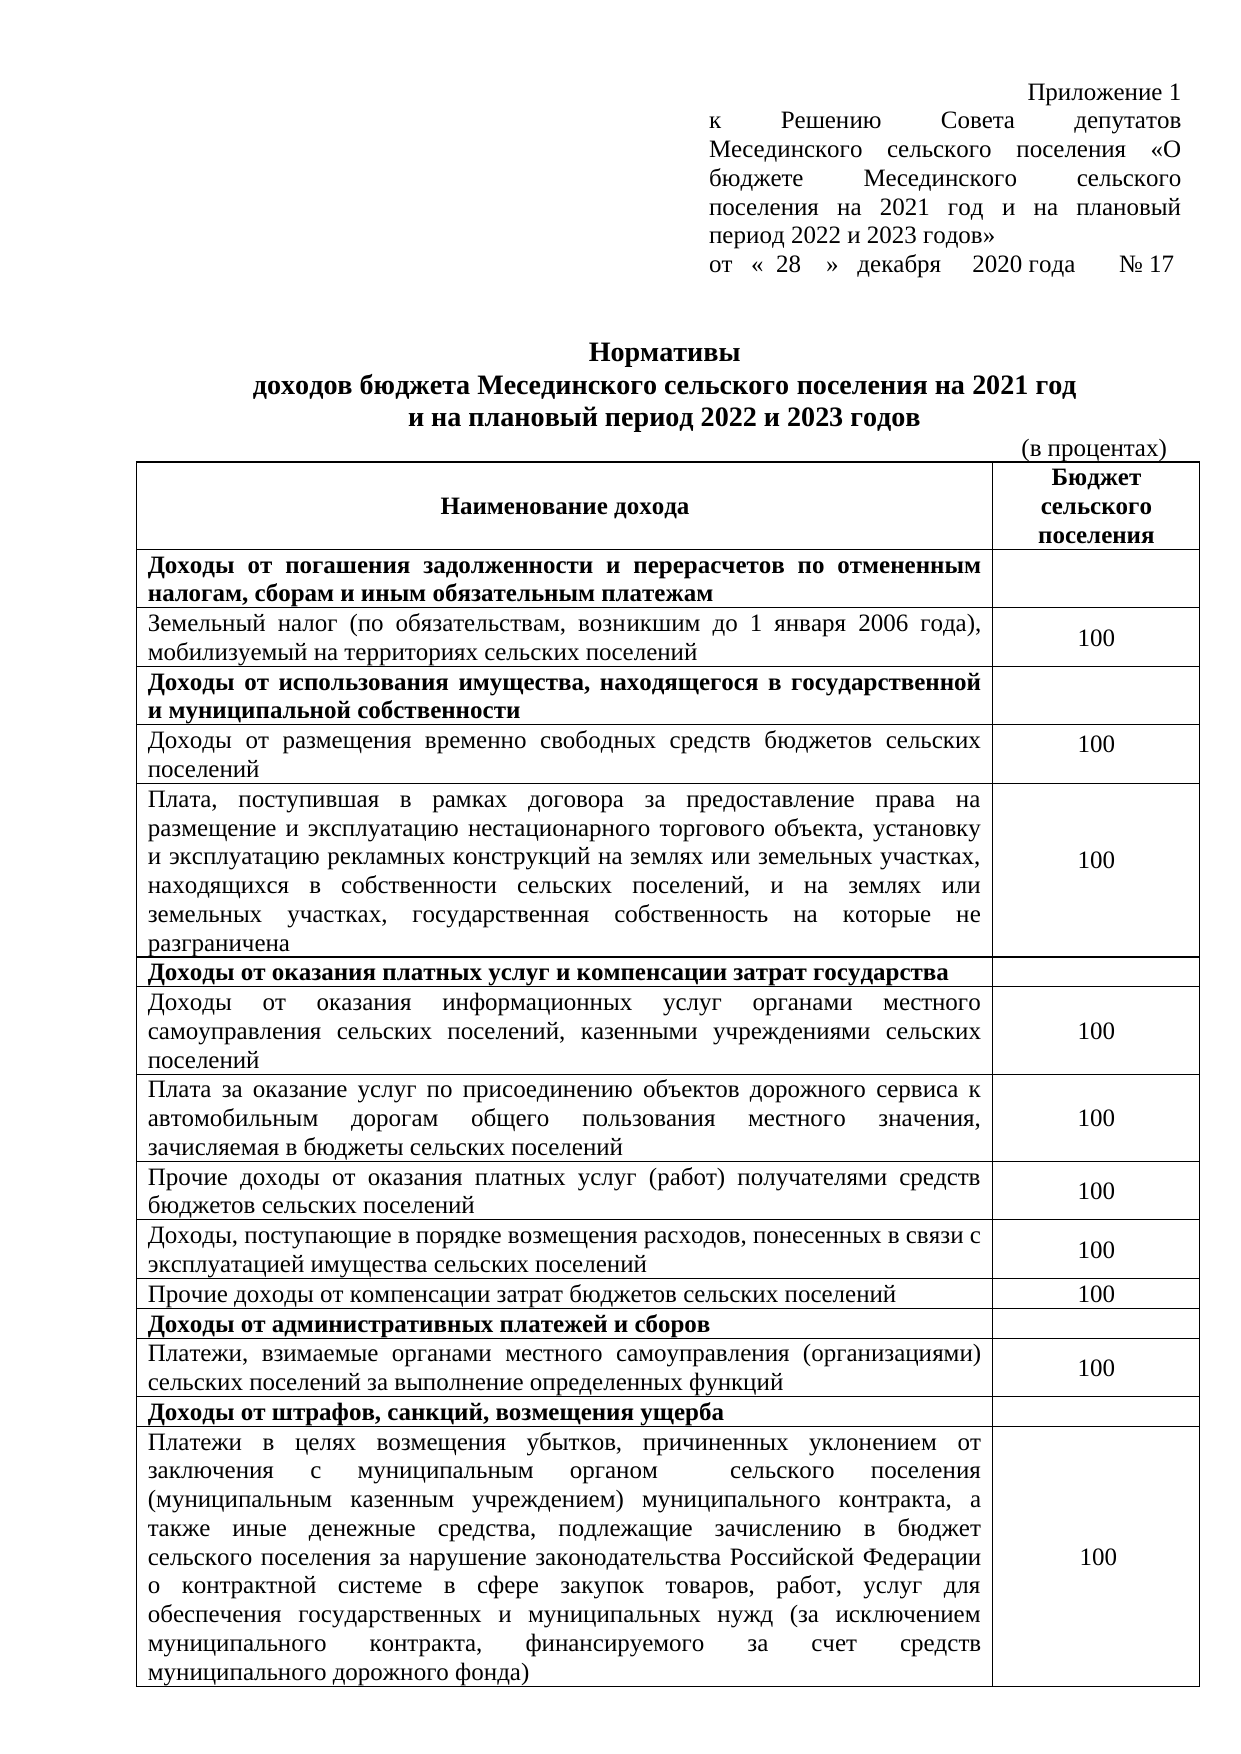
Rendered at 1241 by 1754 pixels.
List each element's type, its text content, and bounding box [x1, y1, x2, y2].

table_cell [993, 1397, 1199, 1426]
table_cell Доходы, поступающие в порядке возмещения расходов, понесенных в связи с эксплуатацией имущества сельских поселений [137, 1220, 992, 1278]
table_cell 100 [993, 784, 1199, 956]
text Приложение 1 [148, 77, 1181, 105]
table_cell Земельный налог (по обязательствам, возникшим до 1 января 2006 года), мобилизуемый на территориях сельских поселений [137, 608, 992, 666]
table_cell Доходы от штрафов, санкций, возмещения ущерба [137, 1397, 992, 1426]
table_cell Доходы от погашения задолженности и перерасчетов по отмененным налогам, сборам и иным обязательным платежам [137, 550, 992, 607]
table_header Бюджет сельского поселения [993, 463, 1199, 549]
table_cell 100 [993, 1075, 1199, 1161]
table_cell [993, 958, 1199, 986]
table_cell Плата, поступившая в рамках договора за предоставление права на размещение и эксплуатацию нестационарного торгового объекта, установку и эксплуатацию рекламных конструкций на землях или земельных участках, находящихся в собственности сельских поселений, и на землях или земельных участках, государственная собственность на которые не разграничена [137, 784, 992, 956]
table_cell Платежи, взимаемые органами местного самоуправления (организациями) сельских поселений за выполнение определенных функций [137, 1339, 992, 1396]
table_cell Доходы от административных платежей и сборов [137, 1309, 992, 1337]
table_cell [993, 667, 1199, 724]
text (в процентах) [148, 433, 1167, 461]
table_cell Доходы от размещения временно свободных средств бюджетов сельских поселений [137, 725, 992, 783]
text Нормативы [148, 335, 1181, 368]
table_cell 100 [993, 1220, 1199, 1278]
table_cell 100 [993, 1279, 1199, 1308]
table_header Наименование дохода [137, 463, 992, 549]
table_cell 100 [993, 1427, 1199, 1686]
table_cell Доходы от оказания платных услуг и компенсации затрат государства [137, 958, 992, 986]
table_cell Доходы от использования имущества, находящегося в государственной и муниципальной собственности [137, 667, 992, 724]
table_cell 100 [993, 987, 1199, 1073]
table_cell [993, 550, 1199, 607]
text к Решению Совета депутатов Месединского сельского поселения «О бюджете Месединского сельского поселения на 2021 год и на плановый период 2022 и 2023 годов» [709, 105, 1181, 249]
table_cell Прочие доходы от оказания платных услуг (работ) получателями средств бюджетов сельских поселений [137, 1162, 992, 1219]
table_cell [993, 1309, 1199, 1337]
text доходов бюджета Месединского сельского поселения на 2021 год и на плановый период 2022 и 2023 годов [148, 368, 1181, 433]
table_cell Прочие доходы от компенсации затрат бюджетов сельских поселений [137, 1279, 992, 1308]
table_cell 100 [993, 1162, 1199, 1219]
table_cell 100 [993, 608, 1199, 666]
table_cell 100 [993, 1339, 1199, 1396]
table_cell 100 [993, 725, 1199, 783]
table_cell Доходы от оказания информационных услуг органами местного самоуправления сельских поселений, казенными учреждениями сельских поселений [137, 987, 992, 1073]
table_cell Плата за оказание услуг по присоединению объектов дорожного сервиса к автомобильным дорогам общего пользования местного значения, зачисляемая в бюджеты сельских поселений [137, 1075, 992, 1161]
table_cell Платежи в целях возмещения убытков, причиненных уклонением от заключения с муниципальным органом сельского поселения (муниципальным казенным учреждением) муниципального контракта, а также иные денежные средства, подлежащие зачислению в бюджет сельского поселения за нарушение законодательства Российской Федерации о контрактной системе в сфере закупок товаров, работ, услуг для обеспечения государственных и муниципальных нужд (за исключением муниципального контракта, финансируемого за счет средств муниципального дорожного фонда) [137, 1427, 992, 1686]
text от « 28 » декабря 2020 года № 17 [709, 249, 1181, 278]
